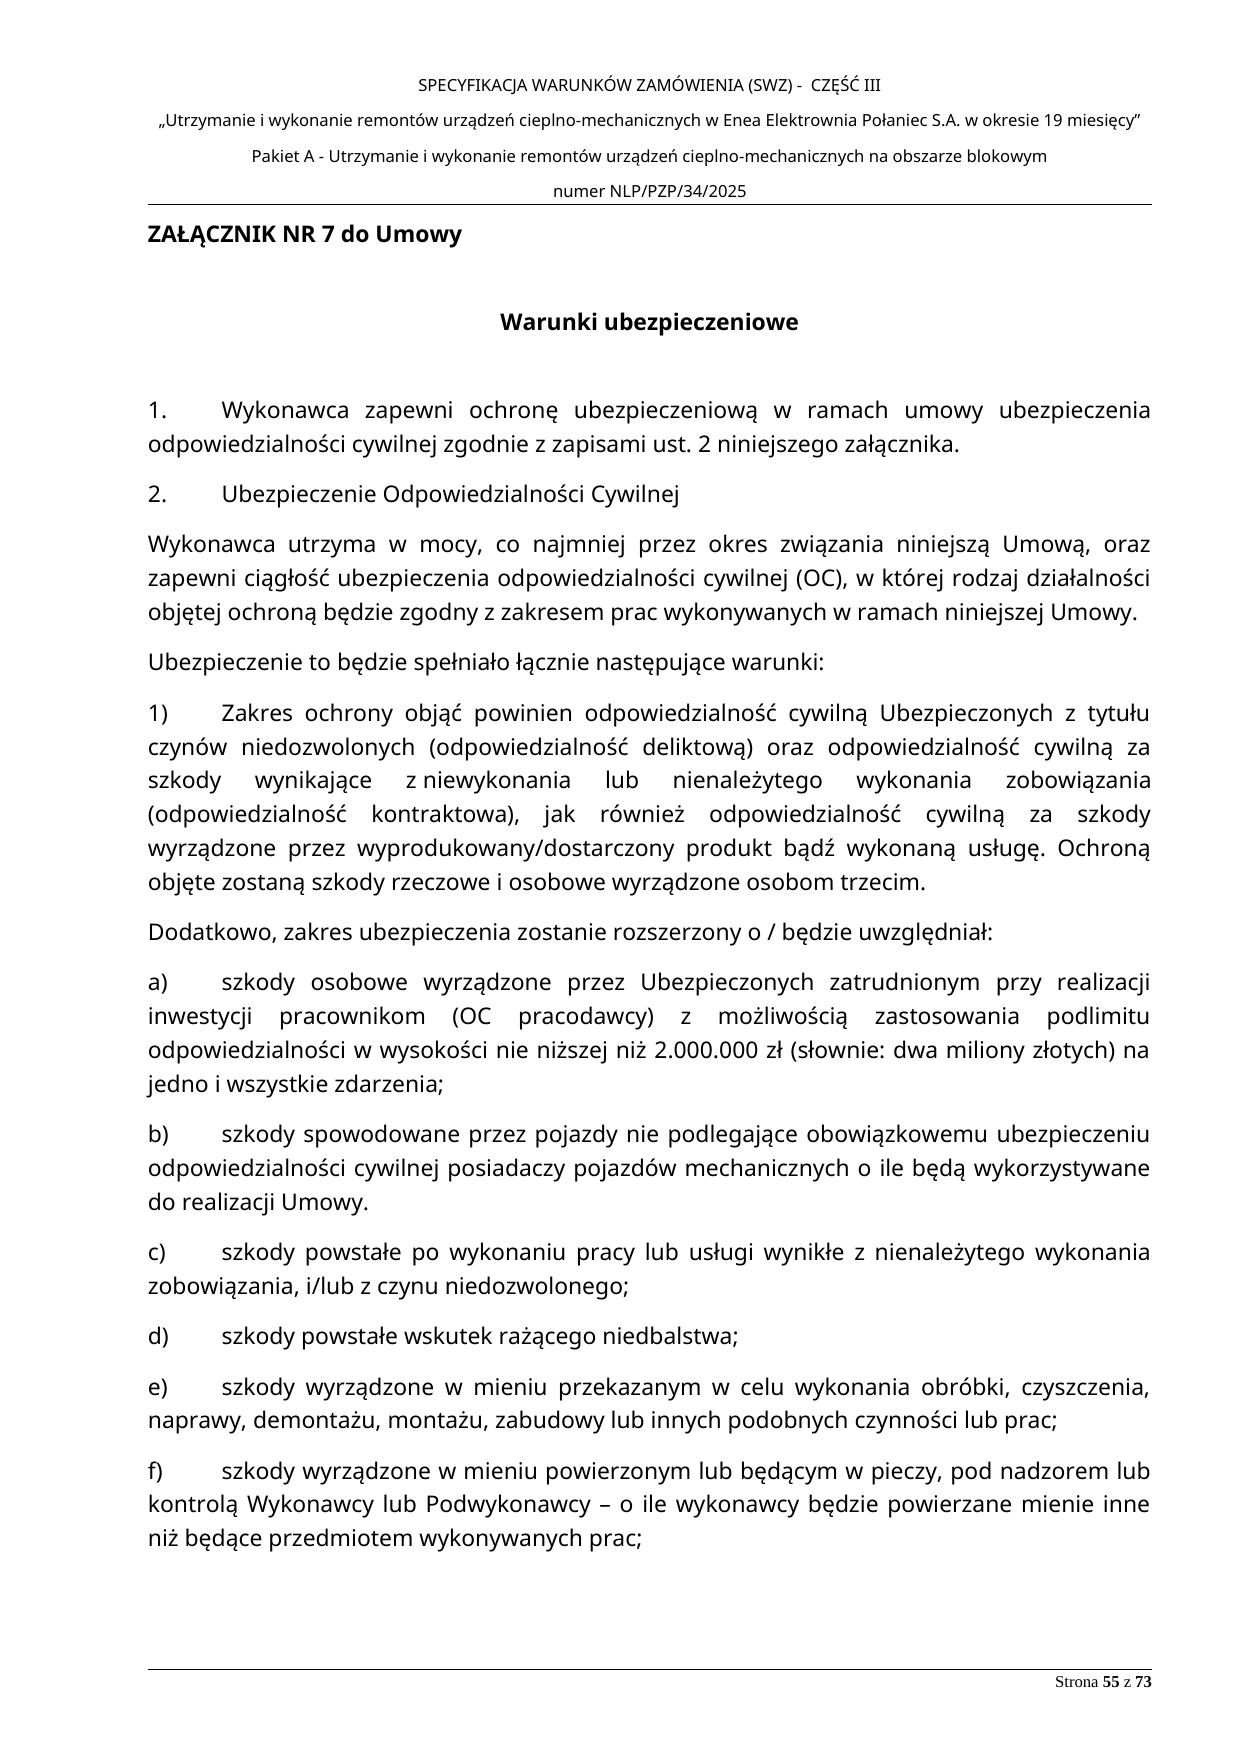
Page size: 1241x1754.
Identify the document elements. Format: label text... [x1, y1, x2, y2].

text c) szkody powstałe po wykonaniu pracy lub usługi wynikłe z nienależytego wykonania zobowiązania, i/lub z czynu niedozwolonego; [148, 1236, 1152, 1301]
text e) szkody wyrządzone w mieniu przekazanym w celu wykonania obróbki, czyszczenia, naprawy, demontażu, montażu, zabudowy lub innych podobnych czynności lub prac; [148, 1371, 1152, 1436]
text ZAŁĄCZNIK NR 7 do Umowy [148, 218, 1152, 249]
text 1. Wykonawca zapewni ochronę ubezpieczeniową w ramach umowy ubezpieczenia odpowiedzialności cywilnej zgodnie z zapisami ust. 2 niniejszego załącznika. [148, 394, 1152, 459]
text a) szkody osobowe wyrządzone przez Ubezpieczonych zatrudnionym przy realizacji inwestycji pracownikom (OC pracodawcy) z możliwością zastosowania podlimitu odpowiedzialności w wysokości nie niższej niż 2.000.000 zł (słownie: dwa miliony złotych) na jedno i wszystkie zdarzenia; [148, 966, 1152, 1099]
text d) szkody powstałe wskutek rażącego niedbalstwa; [148, 1320, 1152, 1351]
text Warunki ubezpieczeniowe [148, 306, 1152, 337]
text 1) Zakres ochrony objąć powinien odpowiedzialność cywilną Ubezpieczonych z tytułu czynów niedozwolonych (odpowiedzialność deliktową) oraz odpowiedzialność cywilną za szkody wynikające z niewykonania lub nienależytego wykonania zobowiązania (odpowiedzialność kontraktowa), jak również odpowiedzialność cywilną za szkody wyrządzone przez wyprodukowany/dostarczony produkt bądź wykonaną usługę. Ochroną objęte zostaną szkody rzeczowe i osobowe wyrządzone osobom trzecim. [148, 697, 1152, 897]
text 2. Ubezpieczenie Odpowiedzialności Cywilnej [148, 478, 1152, 509]
text Ubezpieczenie to będzie spełniało łącznie następujące warunki: [148, 646, 1152, 678]
text f) szkody wyrządzone w mieniu powierzonym lub będącym w pieczy, pod nadzorem lub kontrolą Wykonawcy lub Podwykonawcy – o ile wykonawcy będzie powierzane mienie inne niż będące przedmiotem wykonywanych prac; [148, 1455, 1152, 1553]
text Dodatkowo, zakres ubezpieczenia zostanie rozszerzony o / będzie uwzględniał: [148, 916, 1152, 947]
text b) szkody spowodowane przez pojazdy nie podlegające obowiązkowemu ubezpieczeniu odpowiedzialności cywilnej posiadaczy pojazdów mechanicznych o ile będą wykorzystywane do realizacji Umowy. [148, 1118, 1152, 1217]
text Wykonawca utrzyma w mocy, co najmniej przez okres związania niniejszą Umową, oraz zapewni ciągłość ubezpieczenia odpowiedzialności cywilnej (OC), w której rodzaj działalności objętej ochroną będzie zgodny z zakresem prac wykonywanych w ramach niniejszej Umowy. [148, 528, 1152, 627]
